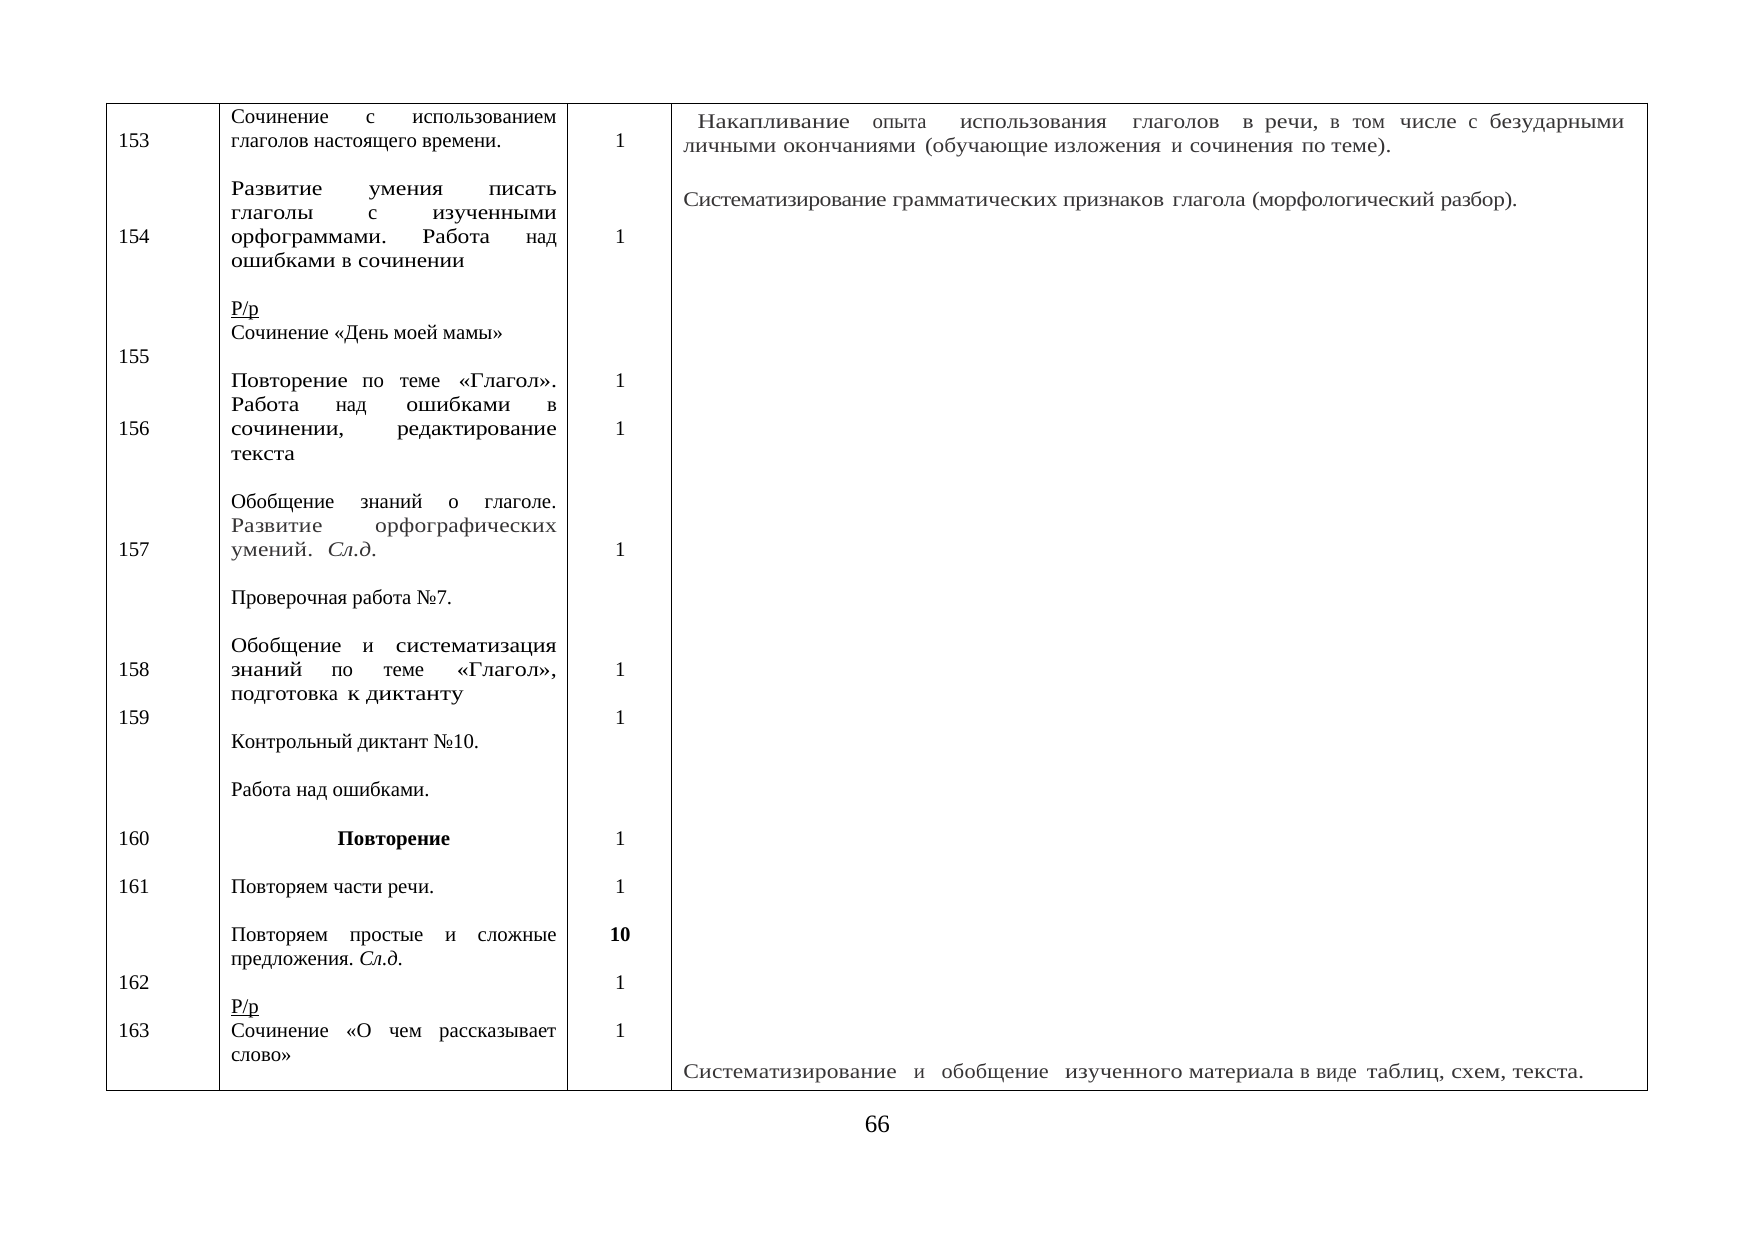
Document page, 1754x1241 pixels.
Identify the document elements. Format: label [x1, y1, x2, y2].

table_cell [107, 104, 219, 1090]
table_cell [220, 104, 567, 1090]
table_cell [568, 104, 671, 1090]
table_cell [672, 104, 1647, 1090]
